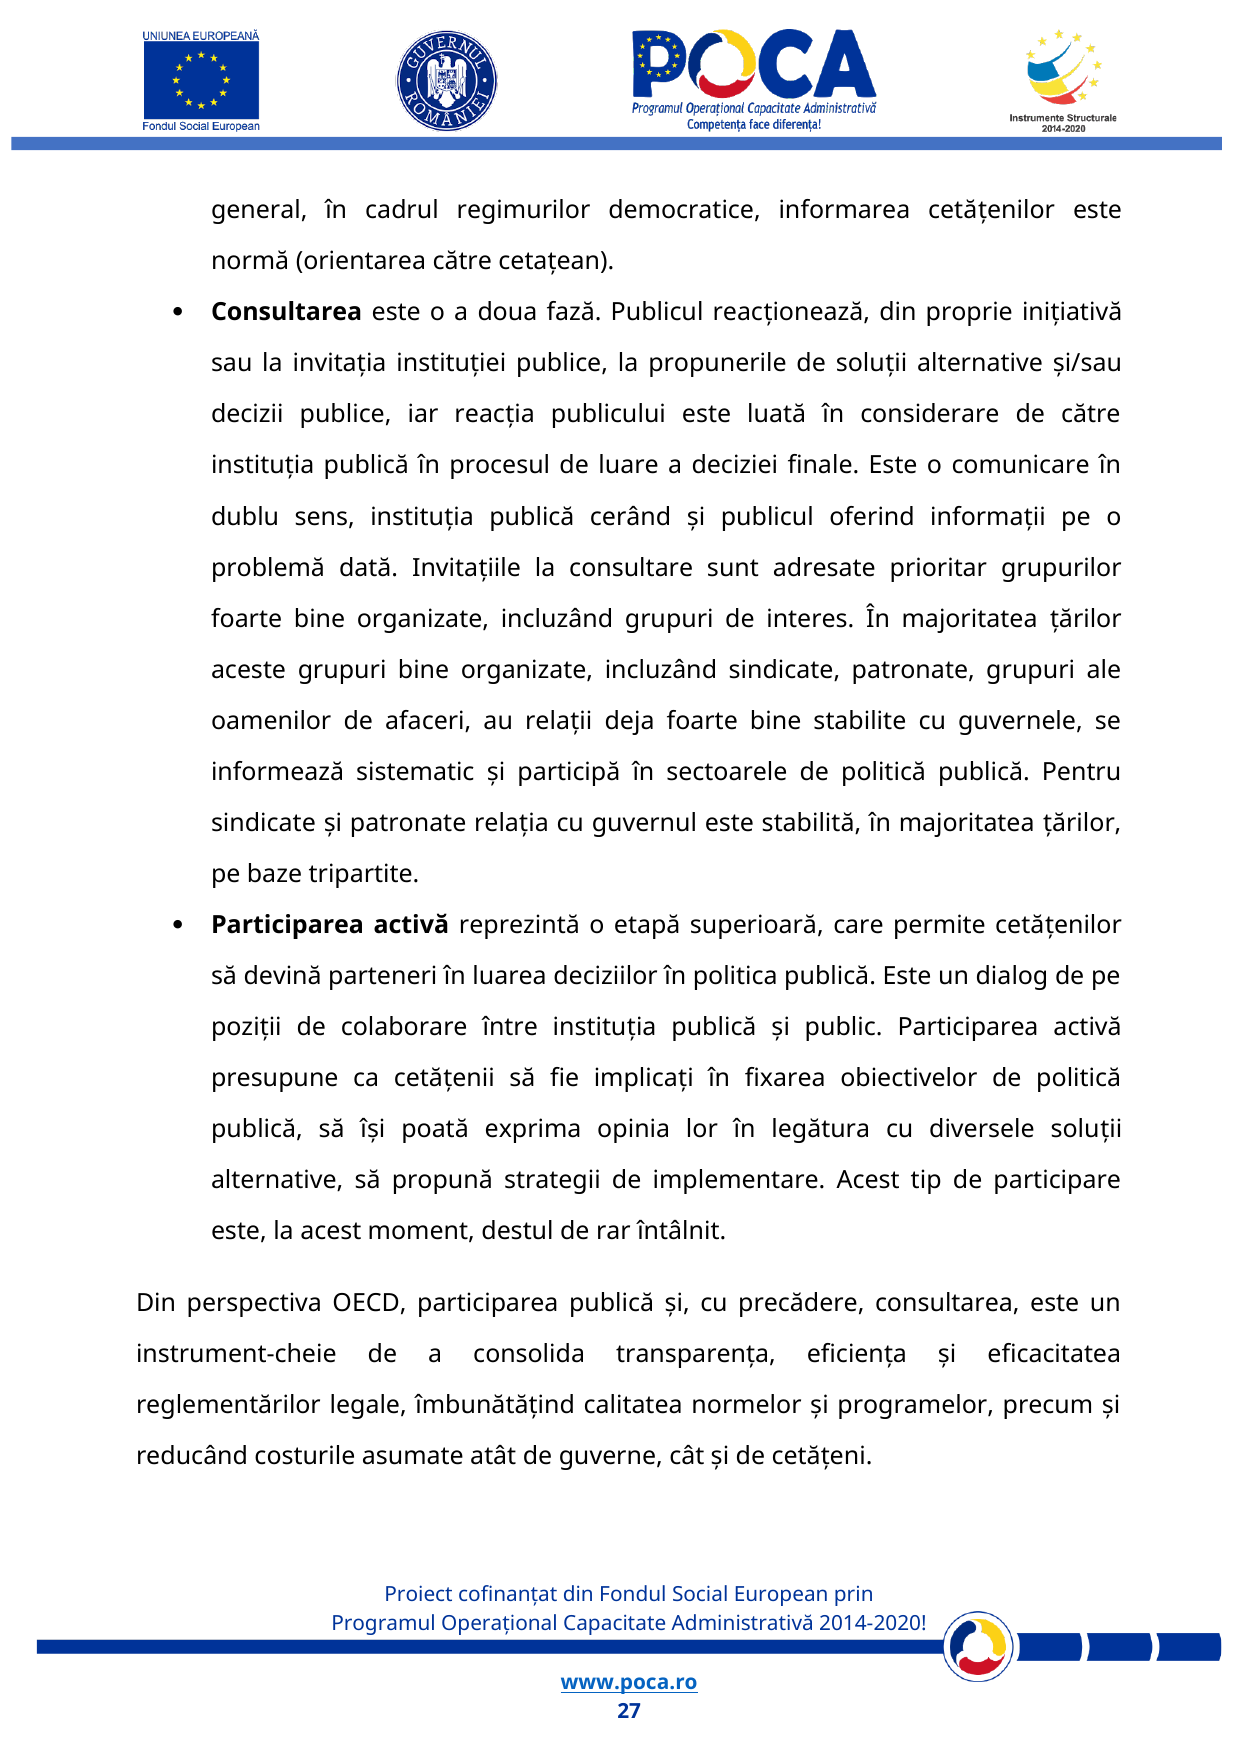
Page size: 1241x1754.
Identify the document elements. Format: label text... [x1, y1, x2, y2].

picture [141, 29, 1117, 132]
list Consultarea este o a doua fază. Publicul reacţionează, din proprie iniţiativă sau la invitaţia instituţiei publice, la propunerile de soluţii alternative şi/sau decizii publice, iar reacţia publicului este luată în considerare de către instituţia publică în procesul de luare a deciziei finale. Este o comunicare în dublu sens, instituţia publică cerând şi publicul oferind informaţii pe o problemă dată. Invitaţiile la consultare sunt adresate prioritar grupurilor foarte bine organizate, incluzând grupuri de interes. În majoritatea ţărilor aceste grupuri bine organizate, incluzând sindicate, patronate, grupuri ale oamenilor de afaceri, au relaţii deja foarte bine stabilite cu guvernele, se informează sistematic şi participă în sectoarele de politică publică. Pentru sindicate şi patronate relaţia cu guvernul este stabilită, în majoritatea ţărilor, pe baze tripartite. [173, 294, 1122, 889]
picture [36, 1611, 1222, 1682]
text Din perspectiva OECD, participarea publică și, cu precădere, consultarea, este un instrument-cheie de a consolida transparența, eficiența și eficacitatea reglementărilor legale, îmbunătățind calitatea normelor și programelor, precum și reducând costurile asumate atât de guverne, cât și de cetățeni. [136, 1285, 1122, 1472]
list Participarea activă reprezintă o etapă superioară, care permite cetăţenilor să devină parteneri în luarea deciziilor în politica publică. Este un dialog de pe poziţii de colaborare între instituţia publică şi public. Participarea activă presupune ca cetăţenii să fie implicaţi în fixarea obiectivelor de politică publică, să îşi poată exprima opinia lor în legătura cu diversele soluţii alternative, să propună strategii de implementare. Acest tip de participare este, la acest moment, destul de rar întâlnit. [173, 907, 1122, 1247]
